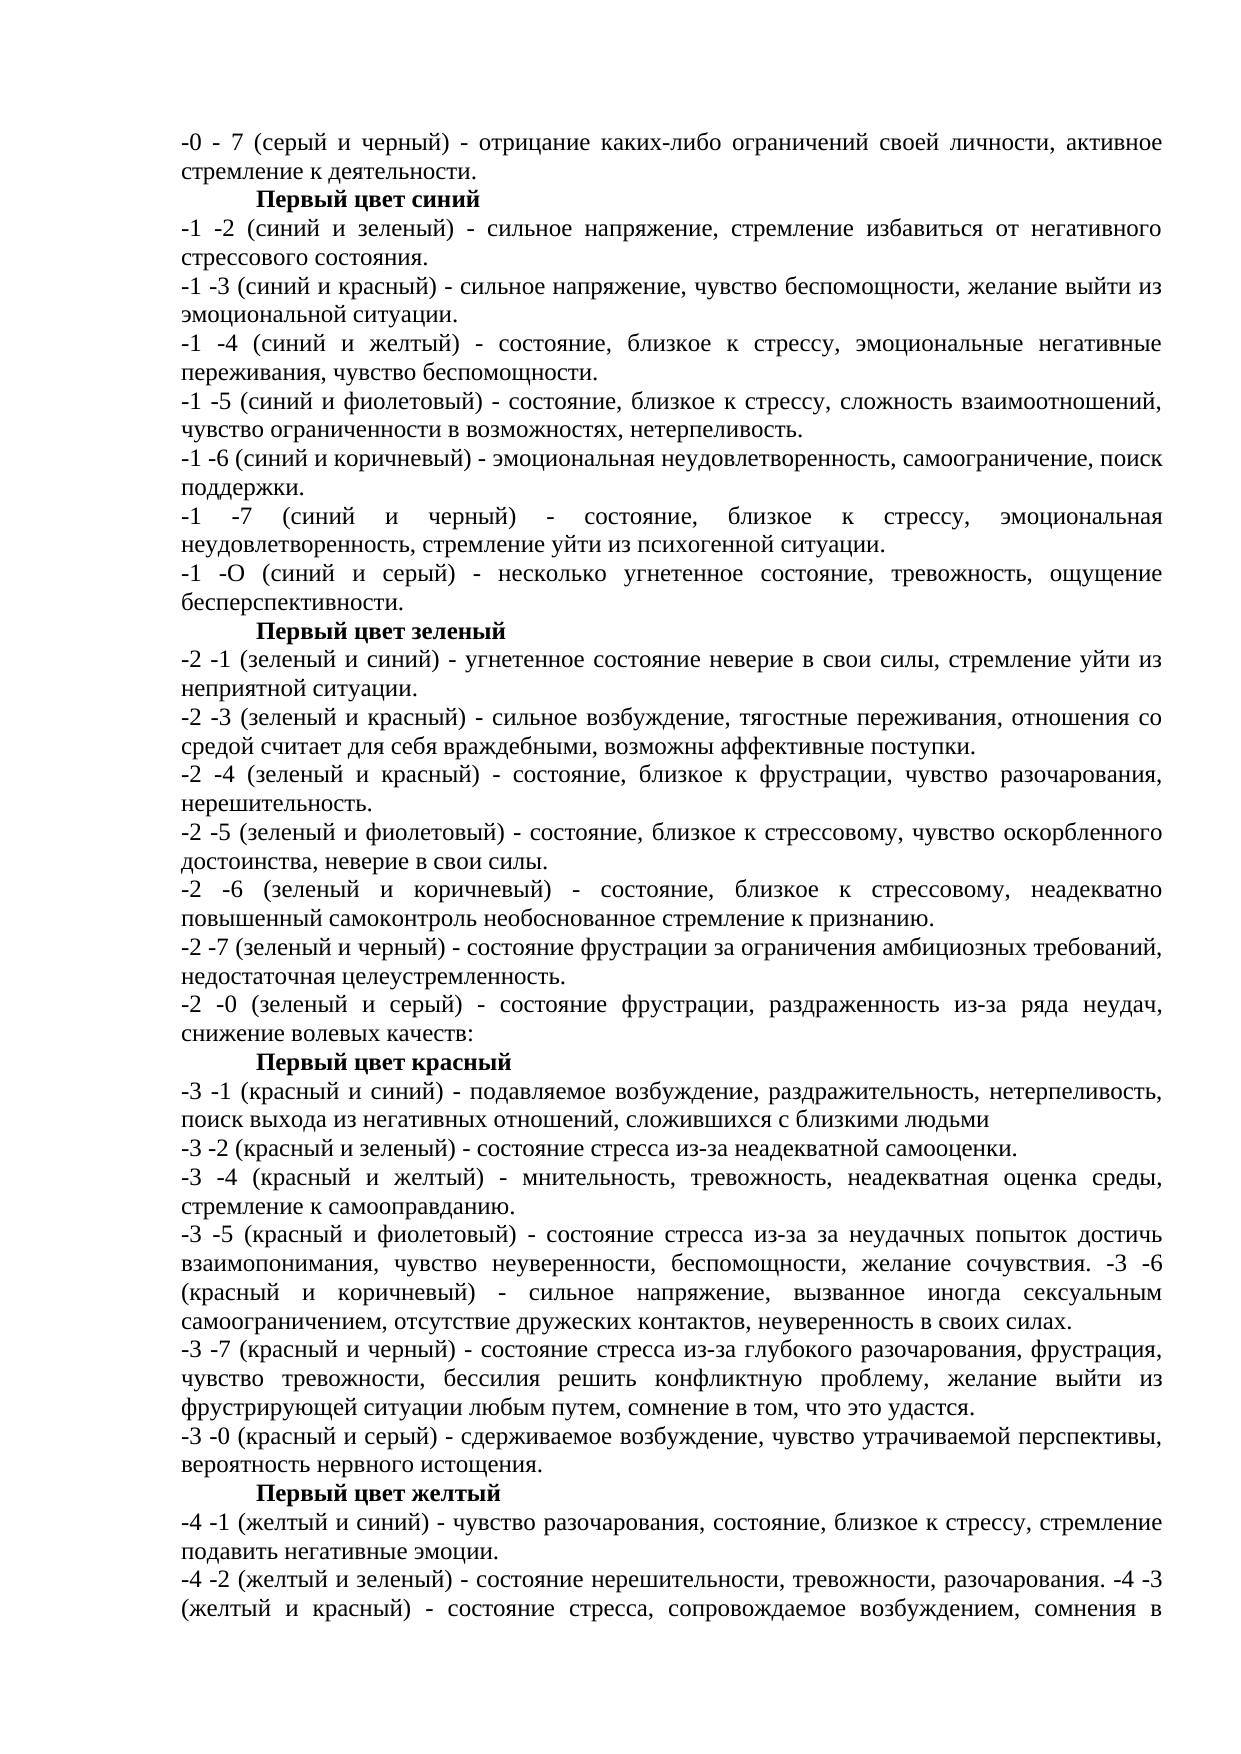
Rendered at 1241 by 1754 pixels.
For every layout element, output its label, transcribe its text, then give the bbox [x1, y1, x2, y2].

text -2 -6 (зеленый и коричневый) - состояние, близкое к стрессовому, неадекватно повышенный самоконтроль необоснованное стремление к признанию. [181, 874, 1163, 932]
text -3 -4 (красный и желтый) - мнительность, тревожность, неадекватная оценка среды, стремление к самооправданию. [181, 1162, 1163, 1219]
text -2 -1 (зеленый и синий) - угнетенное состояние неверие в свои силы, стремление уйти из неприятной ситуации. [181, 644, 1163, 702]
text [181, 1564, 1163, 1622]
text -0 - 7 (серый и черный) - отрицание каких-либо ограничений своей личности, активное стремление к деятельности. [181, 127, 1163, 184]
text -1 -О (синий и серый) - несколько угнетенное состояние, тревожность, ощущение бесперспективности. [181, 558, 1163, 616]
text Первый цвет синий [181, 184, 1163, 213]
text -1 -5 (синий и фиолетовый) - состояние, близкое к стрессу, сложность взаимоотношений, чувство ограниченности в возможностях, нетерпеливость. [181, 386, 1163, 443]
text -3 -5 (красный и фиолетовый) - состояние стресса из-за за неудачных попыток достичь взаимопонимания, чувство неуверенности, беспомощности, желание сочувствия. -3 -6 (красный и коричневый) - сильное напряжение, вызванное иногда сексуальным самоограничением, отсутствие дружеских контактов, неуверенность в своих силах. [181, 1219, 1163, 1334]
text -1 -2 (синий и зеленый) - сильное напряжение, стремление избавиться от негативного стрессового состояния. [181, 213, 1163, 271]
text -2 -3 (зеленый и красный) - сильное возбуждение, тягостные переживания, отношения со средой считает для себя враждебными, возможны аффективные поступки. [181, 702, 1163, 759]
text -1 -4 (синий и желтый) - состояние, близкое к стрессу, эмоциональные негативные переживания, чувство беспомощности. [181, 328, 1163, 386]
text -1 -7 (синий и черный) - состояние, близкое к стрессу, эмоциональная неудовлетворенность, стремление уйти из психогенной ситуации. [181, 501, 1163, 558]
text Первый цвет красный [181, 1047, 1163, 1076]
text -1 -3 (синий и красный) - сильное напряжение, чувство беспомощности, желание выйти из эмоциональной ситуации. [181, 271, 1163, 328]
text -3 -0 (красный и серый) - сдерживаемое возбуждение, чувство утрачиваемой перспективы, вероятность нервного истощения. [181, 1421, 1163, 1478]
text -3 -7 (красный и черный) - состояние стресса из-за глубокого разочарования, фрустрация, чувство тревожности, бессилия решить конфликтную проблему, желание выйти из фрустрирующей ситуации любым путем, сомнение в том, что это удастся. [181, 1334, 1163, 1421]
text -2 -4 (зеленый и красный) - состояние, близкое к фрустрации, чувство разочарования, нерешительность. [181, 759, 1163, 817]
text -3 -1 (красный и синий) - подавляемое возбуждение, раздражительность, нетерпеливость, поиск выхода из негативных отношений, сложившихся с близкими людьми [181, 1076, 1163, 1133]
text Первый цвет зеленый [181, 616, 1163, 644]
text -2 -5 (зеленый и фиолетовый) - состояние, близкое к стрессовому, чувство оскорбленного достоинства, неверие в свои силы. [181, 817, 1163, 874]
text -1 -6 (синий и коричневый) - эмоциональная неудовлетворенность, самоограничение, поиск поддержки. [181, 443, 1163, 501]
text -3 -2 (красный и зеленый) - состояние стресса из-за неадекватной самооценки. [181, 1133, 1163, 1162]
text -2 -0 (зеленый и серый) - состояние фрустрации, раздраженность из-за ряда неудач, снижение волевых качеств: [181, 989, 1163, 1047]
text -4 -1 (желтый и синий) - чувство разочарования, состояние, близкое к стрессу, стремление подавить негативные эмоции. [181, 1507, 1163, 1564]
text -2 -7 (зеленый и черный) - состояние фрустрации за ограничения амбициозных требований, недостаточная целеустремленность. [181, 932, 1163, 989]
text Первый цвет желтый [181, 1478, 1163, 1507]
